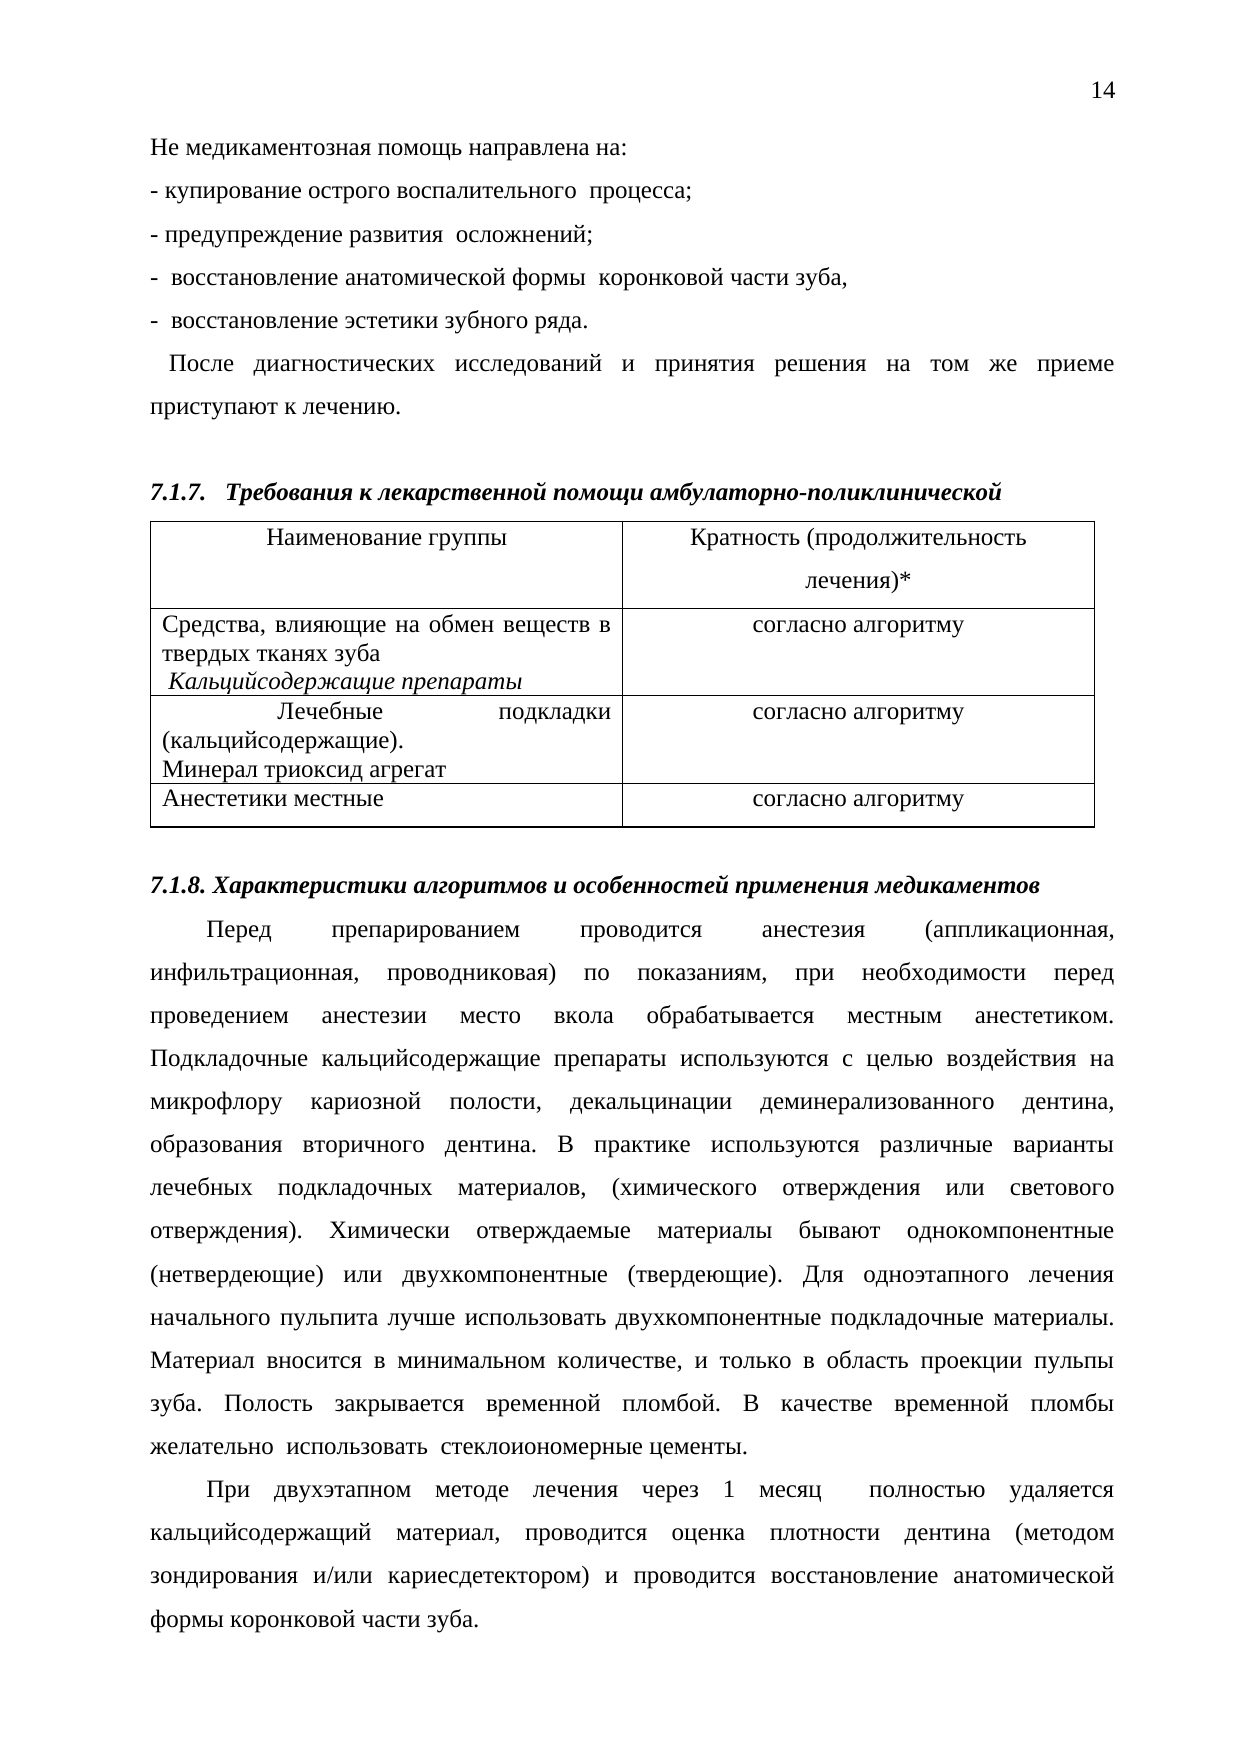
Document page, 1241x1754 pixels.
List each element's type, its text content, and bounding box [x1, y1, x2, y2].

table_cell согласно алгоритму [623, 696, 1094, 782]
text Не медикаментозная помощь направлена на: [150, 132, 1115, 161]
text 7.1.8. Характеристики алгоритмов и особенностей применения медикаментов [150, 871, 1115, 899]
text - купирование острого воспалительного процесса; [150, 176, 1115, 204]
text - предупреждение развития осложнений; [150, 219, 1115, 247]
text - восстановление анатомической формы коронковой части зуба, [150, 262, 1115, 291]
text При двухэтапном методе лечения через 1 месяц полностью удаляется кальцийсодержащий материал, проводится оценка плотности дентина (методом зондирования и/или кариесдетектором) и проводится восстановление анатомической формы коронковой части зуба. [150, 1474, 1115, 1632]
text - восстановление эстетики зубного ряда. [150, 305, 1115, 334]
table_header Кратность (продолжительность лечения)* [623, 522, 1094, 608]
table_cell Анестетики местные [151, 784, 622, 826]
text Перед препарированием проводится анестезия (аппликационная, инфильтрационная, проводниковая) по показаниям, при необходимости перед проведением анестезии место вкола обрабатывается местным анестетиком. Подкладочные кальцийсодержащие препараты используются с целью воздействия на микрофлору кариозной полости, декальцинации деминерализованного дентина, образования вторичного дентина. В практике используются различные варианты лечебных подкладочных материалов, (химического отверждения или светового отверждения). Химически отверждаемые материалы бывают однокомпонентные (нетвердеющие) или двухкомпонентные (твердеющие). Для одноэтапного лечения начального пульпита лучше использовать двухкомпонентные подкладочные материалы. Материал вносится в минимальном количестве, и только в область проекции пульпы зуба. Полость закрывается временной пломбой. В качестве временной пломбы желательно использовать стеклоиономерные цементы. [150, 914, 1115, 1460]
table_cell согласно алгоритму [623, 784, 1094, 826]
table_cell согласно алгоритму [623, 609, 1094, 695]
text После диагностических исследований и принятия решения на том же приеме приступают к лечению. [150, 348, 1115, 420]
list Требования к лекарственной помощи амбулаторно-поликлинической [150, 477, 1115, 506]
table_cell Средства, влияющие на обмен веществ в твердых тканях зуба Кальцийсодержащие препараты [151, 609, 622, 695]
table_cell Лечебные подкладки (кальцийсодержащие). Минерал триоксид агрегат [151, 696, 622, 782]
table_header Наименование группы [151, 522, 622, 608]
